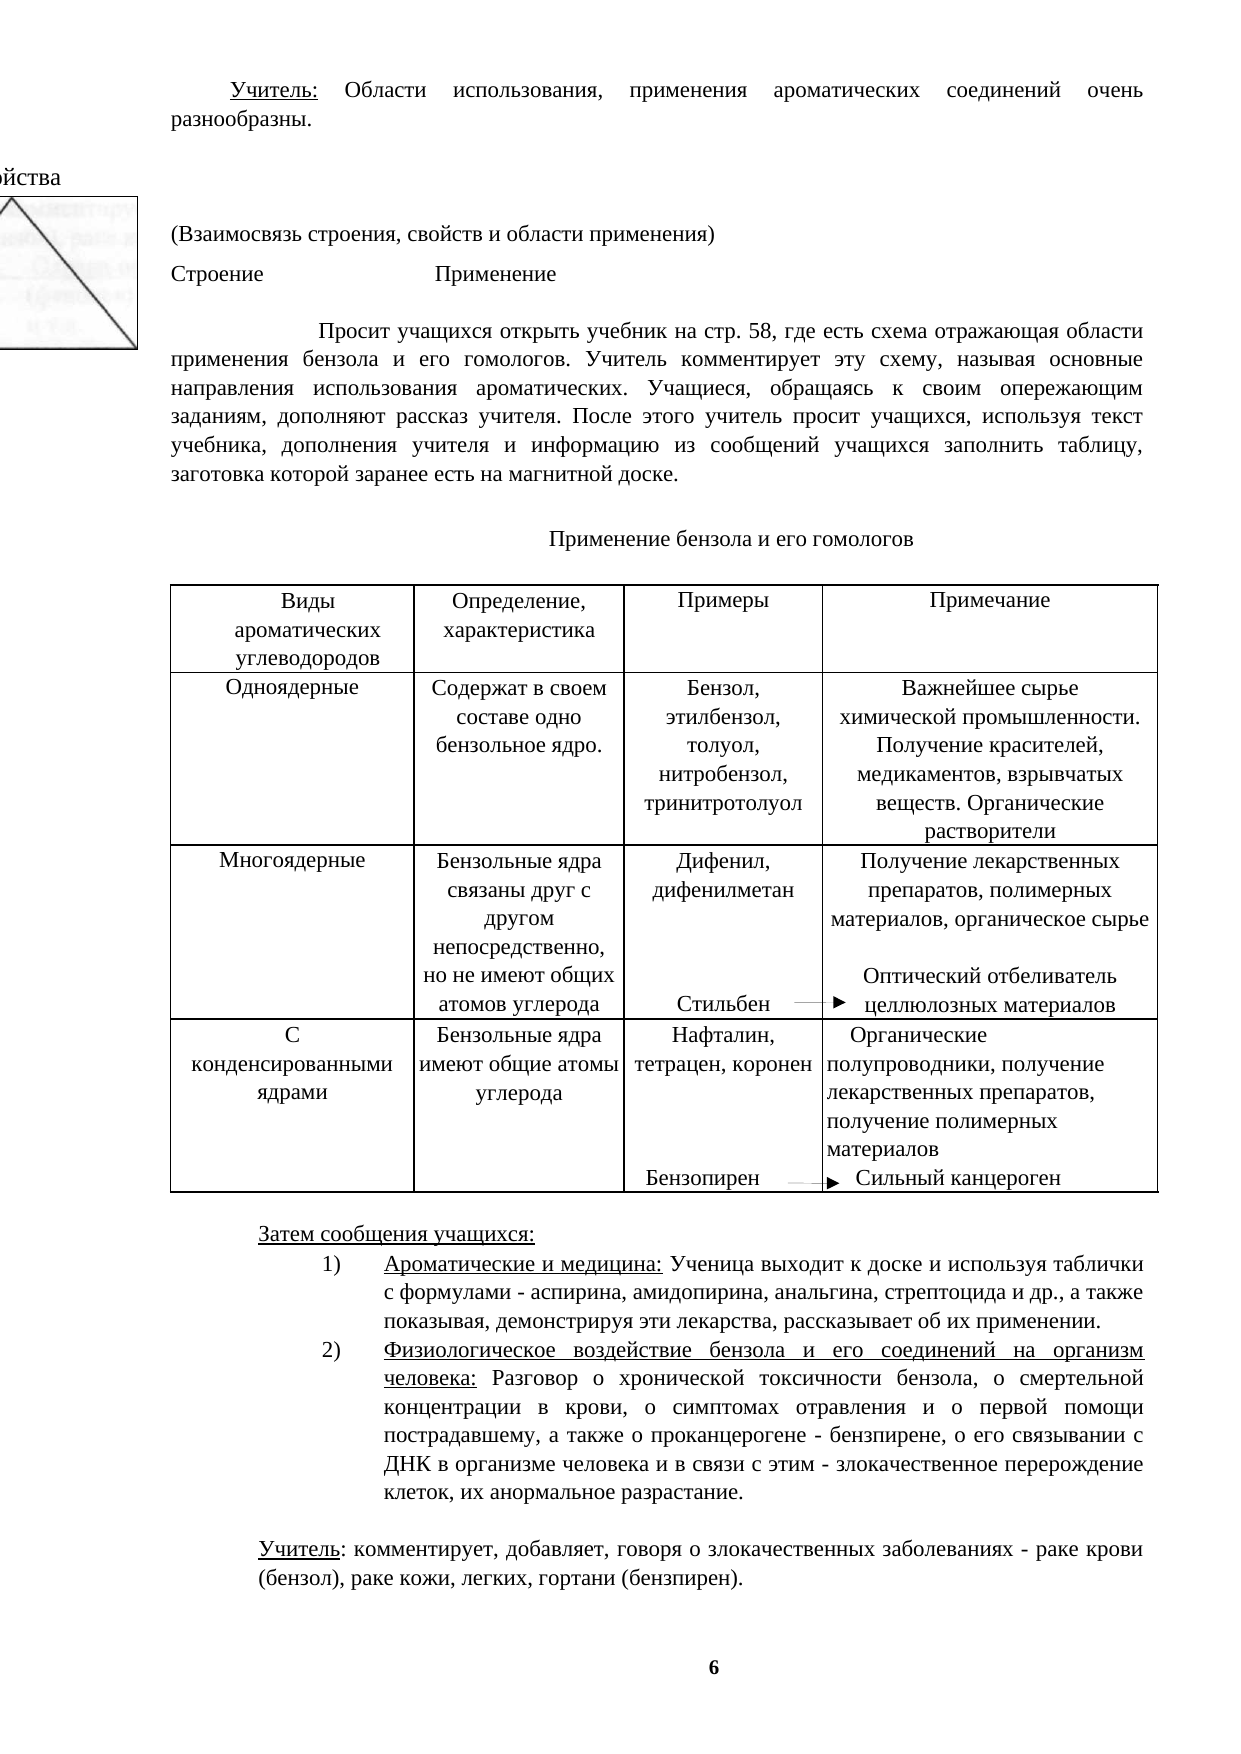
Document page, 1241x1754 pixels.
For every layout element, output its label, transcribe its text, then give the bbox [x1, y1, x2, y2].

table_cell Содержат в своем составе одно бензольное ядро. [415, 673, 623, 844]
table_header Примечание [823, 586, 1157, 671]
text (Взаимосвязь строения, свойств и области применения) [171, 220, 1145, 246]
text Просит учащихся открыть учебник на стр. 58, где есть схема отражающая области применения бензола и его гомологов. Учитель комментирует эту схему, называя основные направления использования ароматических. Учащиеся, обращаясь к своим опережающим заданиям, дополняют рассказ учителя. После этого учитель просит учащихся, используя текст учебника, дополнения учителя и информацию из сообщений учащихся заполнить таблицу, заготовка которой заранее есть на магнитной доске. [171, 315, 1145, 487]
table_cell С конденсированными ядрами [171, 1020, 413, 1191]
table_cell Бензольные ядра имеют общие атомы углерода [415, 1020, 623, 1191]
table_header Определение, характеристика [415, 586, 623, 671]
text Строение Применение [171, 260, 1145, 286]
table_header Примеры [625, 586, 822, 671]
table_cell Дифенил, дифенилметан Стильбен [625, 846, 822, 1018]
text Учитель: Области использования, применения ароматических соединений очень разнообразны. [171, 75, 1145, 132]
table_cell Важнейшее сырье химической промышленности. Получение красителей, медикаментов, взрывчатых веществ. Органические растворители [823, 673, 1157, 844]
table_cell Многоядерные [171, 846, 413, 1018]
picture [0, 197, 137, 349]
list Физиологическое воздействие бензола и его соединений на организм человека: Разговор о хронической токсичности бензола, о смертельной концентрации в крови, о симптомах отравления и о первой помощи пострадавшему, а также о проканцерогене - бензпирене, о его связывании с ДНК в организме человека и в связи с этим - злокачественное перерождение клеток, их анормальное разрастание. [322, 1334, 1145, 1506]
table_cell Бензол, этилбензол, толуол, нитробензол, тринитротолуол [625, 673, 822, 844]
table_header Виды ароматических углеводородов [171, 586, 413, 671]
table_cell Нафталин, тетрацен, коронен Бензопирен [625, 1020, 822, 1191]
list Ароматические и медицина: Ученица выходит к доске и используя таблички с формулами - аспирина, амидопирина, анальгина, стрептоцида и др., а также показывая, демонстрируя эти лекарства, рассказывает об их применении. [322, 1248, 1145, 1334]
table_cell Органические полупроводники, получение лекарственных препаратов, получение полимерных материалов Сильный канцероген [823, 1020, 1157, 1191]
text Затем сообщения учащихся: [258, 1219, 1145, 1248]
text Учитель: комментирует, добавляет, говоря о злокачественных заболеваниях - раке крови (бензол), раке кожи, легких, гортани (бензпирен). [258, 1534, 1145, 1591]
table_cell Бензольные ядра связаны друг с другом непосредственно, но не имеют общих атомов углерода [415, 846, 623, 1018]
text Применение бензола и его гомологов [171, 523, 1145, 552]
table_cell Получение лекарственных препаратов, полимерных материалов, органическое сырье Оптический отбеливатель целлюлозных материалов [823, 846, 1157, 1018]
table_cell Одноядерные [171, 673, 413, 844]
